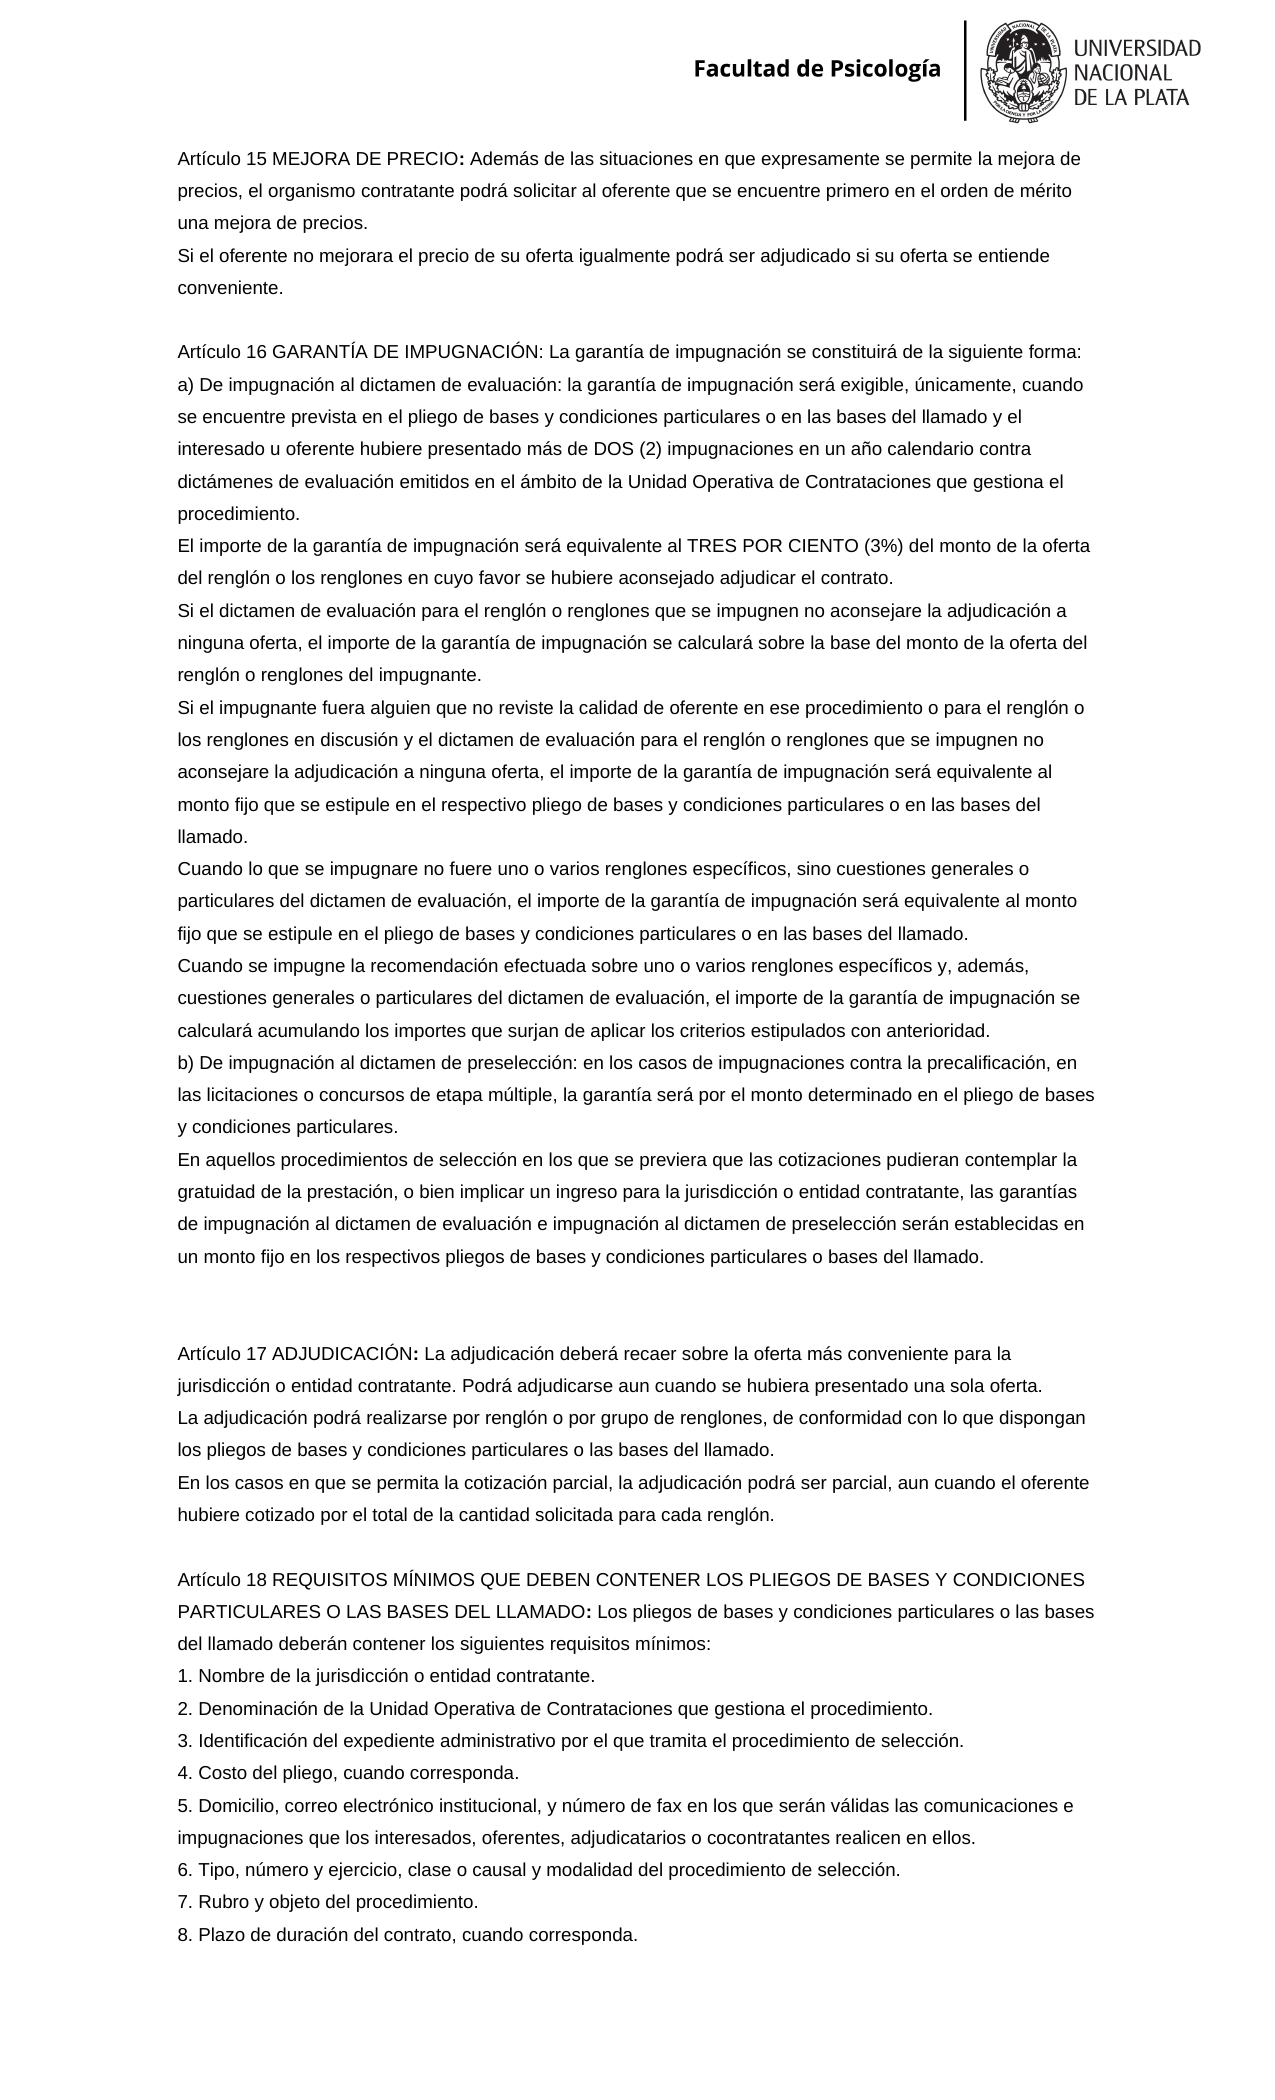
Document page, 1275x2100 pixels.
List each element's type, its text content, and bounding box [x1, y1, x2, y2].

text 2. Denominación de la Unidad Operativa de Contrataciones que gestiona el procedimiento. [177, 1698, 1098, 1719]
text Cuando se impugne la recomendación efectuada sobre uno o varios renglones específicos y, además, cuestiones generales o particulares del dictamen de evaluación, el importe de la garantía de impugnación se calculará acumulando los importes que surjan de aplicar los criterios estipulados con anterioridad. [177, 955, 1098, 1041]
text a) De impugnación al dictamen de evaluación: la garantía de impugnación será exigible, únicamente, cuando se encuentre prevista en el pliego de bases y condiciones particulares o en las bases del llamado y el interesado u oferente hubiere presentado más de DOS (2) impugnaciones en un año calendario contra dictámenes de evaluación emitidos en el ámbito de la Unidad Operativa de Contrataciones que gestiona el procedimiento. [177, 374, 1098, 524]
text 4. Costo del pliego, cuando corresponda. [177, 1762, 1098, 1784]
text 7. Rubro y objeto del procedimiento. [177, 1891, 1098, 1913]
text En los casos en que se permita la cotización parcial, la adjudicación podrá ser parcial, aun cuando el oferente hubiere cotizado por el total de la cantidad solicitada para cada renglón. [177, 1472, 1098, 1525]
text 3. Identificación del expediente administrativo por el que tramita el procedimiento de selección. [177, 1730, 1098, 1751]
text 5. Domicilio, correo electrónico institucional, y número de fax en los que serán válidas las comunicaciones e impugnaciones que los interesados, oferentes, adjudicatarios o cocontratantes realicen en ellos. [177, 1794, 1098, 1848]
picture [665, 7, 1229, 141]
text b) De impugnación al dictamen de preselección: en los casos de impugnaciones contra la precalificación, en las licitaciones o concursos de etapa múltiple, la garantía será por el monto determinado en el pliego de bases y condiciones particulares. [177, 1052, 1098, 1138]
text Artículo 17 ADJUDICACIÓN: La adjudicación deberá recaer sobre la oferta más conveniente para la jurisdicción o entidad contratante. Podrá adjudicarse aun cuando se hubiera presentado una sola oferta. [177, 1342, 1098, 1396]
text Si el impugnante fuera alguien que no reviste la calidad de oferente en ese procedimiento o para el renglón o los renglones en discusión y el dictamen de evaluación para el renglón o renglones que se impugnen no aconsejare la adjudicación a ninguna oferta, el importe de la garantía de impugnación será equivalente al monto fijo que se estipule en el respectivo pliego de bases y condiciones particulares o en las bases del llamado. [177, 697, 1098, 847]
text 1. Nombre de la jurisdicción o entidad contratante. [177, 1665, 1098, 1687]
text La adjudicación podrá realizarse por renglón o por grupo de renglones, de conformidad con lo que dispongan los pliegos de bases y condiciones particulares o las bases del llamado. [177, 1407, 1098, 1461]
text El importe de la garantía de impugnación será equivalente al TRES POR CIENTO (3%) del monto de la oferta del renglón o los renglones en cuyo favor se hubiere aconsejado adjudicar el contrato. [177, 535, 1098, 589]
text 6. Tipo, número y ejercicio, clase o causal y modalidad del procedimiento de selección. [177, 1859, 1098, 1881]
text Artículo 15 MEJORA DE PRECIO: Además de las situaciones en que expresamente se permite la mejora de precios, el organismo contratante podrá solicitar al oferente que se encuentre primero en el orden de mérito una mejora de precios. [177, 148, 1098, 234]
text Cuando lo que se impugnare no fuere uno o varios renglones específicos, sino cuestiones generales o particulares del dictamen de evaluación, el importe de la garantía de impugnación será equivalente al monto fijo que se estipule en el pliego de bases y condiciones particulares o en las bases del llamado. [177, 858, 1098, 944]
text Artículo 18 REQUISITOS MÍNIMOS QUE DEBEN CONTENER LOS PLIEGOS DE BASES Y CONDICIONES PARTICULARES O LAS BASES DEL LLAMADO: Los pliegos de bases y condiciones particulares o las bases del llamado deberán contener los siguientes requisitos mínimos: [177, 1568, 1098, 1654]
text 8. Plazo de duración del contrato, cuando corresponda. [177, 1924, 1098, 1945]
text Si el oferente no mejorara el precio de su oferta igualmente podrá ser adjudicado si su oferta se entiende conveniente. [177, 244, 1098, 298]
text Artículo 16 GARANTÍA DE IMPUGNACIÓN: La garantía de impugnación se constituirá de la siguiente forma: [177, 341, 1098, 363]
text Si el dictamen de evaluación para el renglón o renglones que se impugnen no aconsejare la adjudicación a ninguna oferta, el importe de la garantía de impugnación se calculará sobre la base del monto de la oferta del renglón o renglones del impugnante. [177, 600, 1098, 686]
text En aquellos procedimientos de selección en los que se previera que las cotizaciones pudieran contemplar la gratuidad de la prestación, o bien implicar un ingreso para la jurisdicción o entidad contratante, las garantías de impugnación al dictamen de evaluación e impugnación al dictamen de preselección serán establecidas en un monto fijo en los respectivos pliegos de bases y condiciones particulares o bases del llamado. [177, 1149, 1098, 1267]
